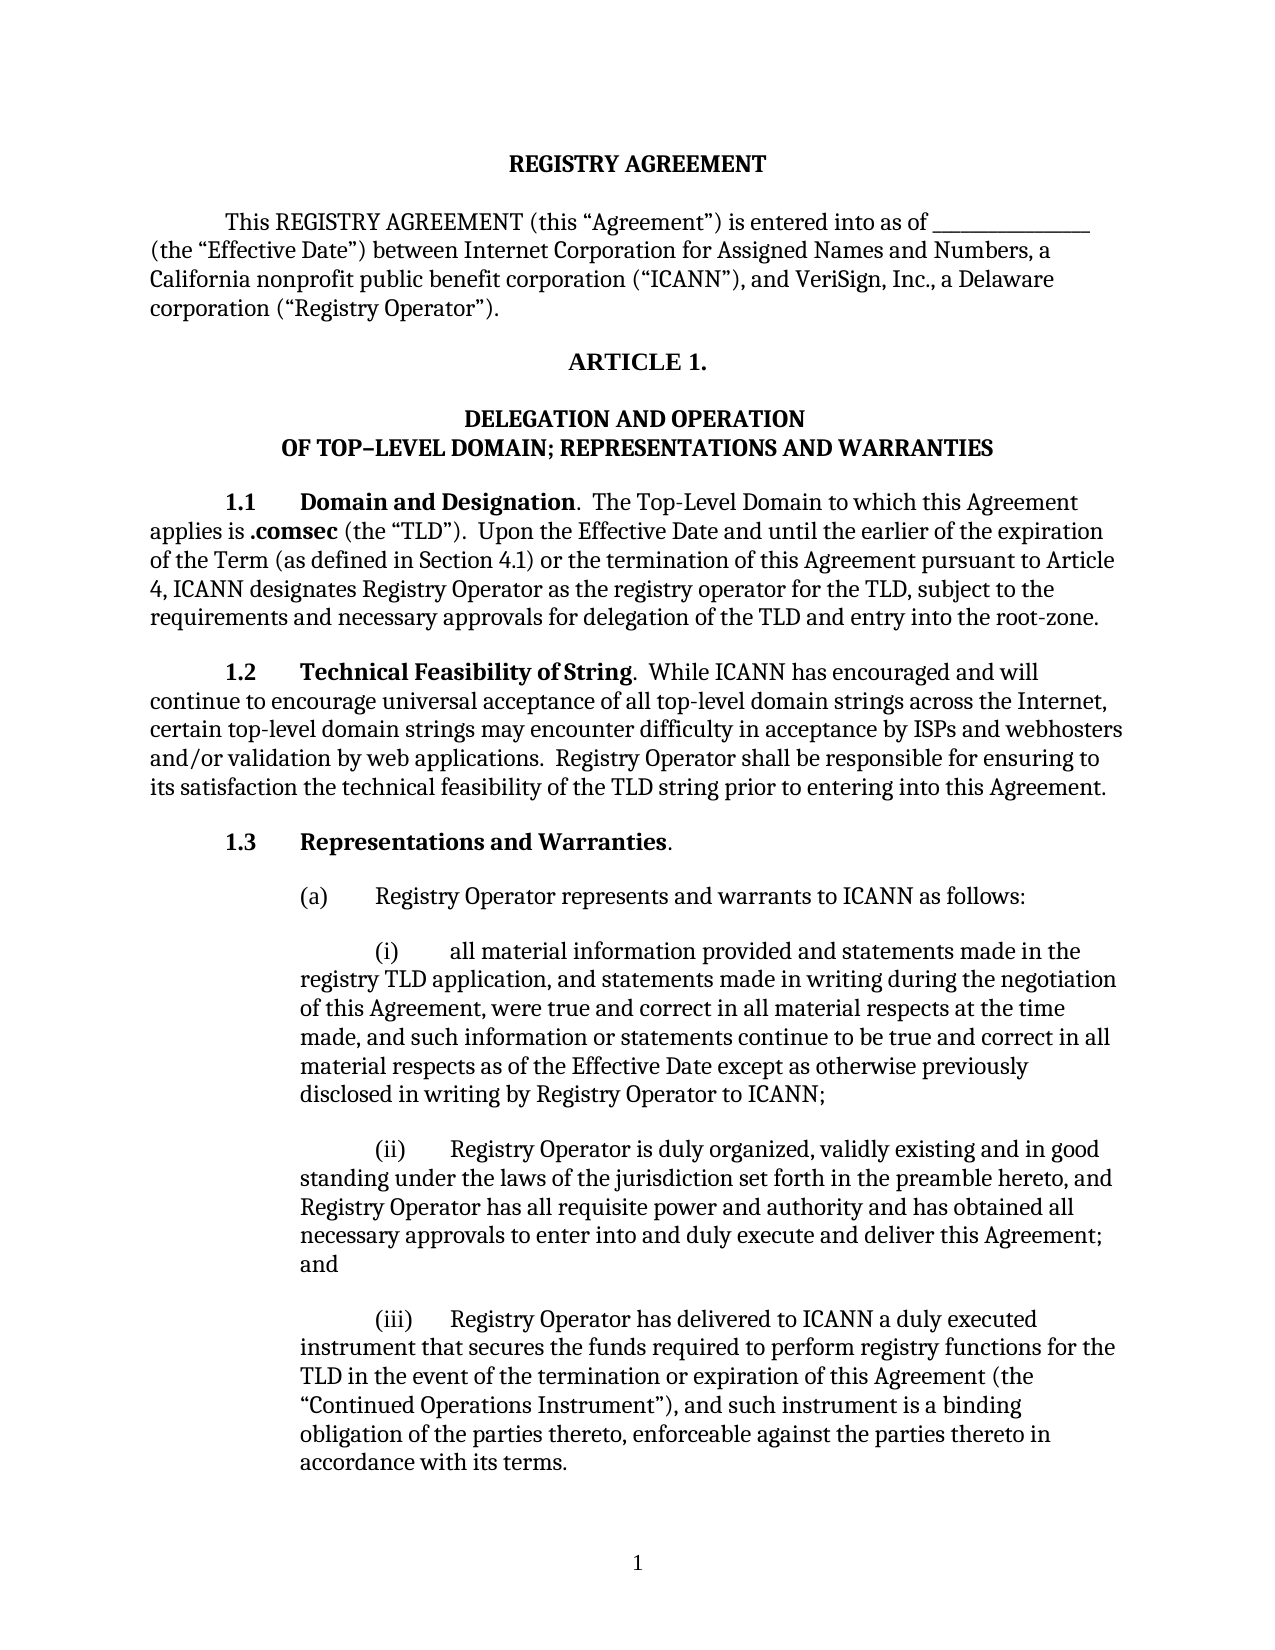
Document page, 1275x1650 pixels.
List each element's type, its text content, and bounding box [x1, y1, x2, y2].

title REGISTRY AGREEMENT [150, 150, 1125, 179]
text DELEGATION AND OPERATION OF TOP–LEVEL DOMAIN; REPRESENTATIONS AND WARRANTIES [150, 347, 1125, 462]
text Technical Feasibility of String. While ICANN has encouraged and will continue to encourage universal acceptance of all top-level domain strings across the Internet, certain top-level domain strings may encounter difficulty in acceptance by ISPs and webhosters and/or validation by web applications. Registry Operator shall be responsible for ensuring to its satisfaction the technical feasibility of the TLD string prior to entering into this Agreement. [150, 657, 1125, 802]
text all material information provided and statements made in the registry TLD application, and statements made in writing during the negotiation of this Agreement, were true and correct in all material respects at the time made, and such information or statements continue to be true and correct in all material respects as of the Effective Date except as otherwise previously disclosed in writing by Registry Operator to ICANN; [300, 936, 1125, 1109]
text Domain and Designation. The Top-Level Domain to which this Agreement applies is .comsec (the “TLD”). Upon the Effective Date and until the earlier of the expiration of the Term (as defined in Section 4.1) or the termination of this Agreement pursuant to Article 4, ICANN designates Registry Operator as the registry operator for the TLD, subject to the requirements and necessary approvals for delegation of the TLD and entry into the root-zone. [150, 487, 1125, 632]
text Registry Operator represents and warrants to ICANN as follows: [150, 881, 1125, 911]
text Registry Operator is duly organized, validly existing and in good standing under the laws of the jurisdiction set forth in the preamble hereto, and Registry Operator has all requisite power and authority and has obtained all necessary approvals to enter into and duly execute and deliver this Agreement; and [300, 1134, 1125, 1279]
text This REGISTRY AGREEMENT (this “Agreement”) is entered into as of _________________ (the “Effective Date”) between Internet Corporation for Assigned Names and Numbers, a California nonprofit public benefit corporation (“ICANN”), and VeriSign, Inc., a Delaware corporation (“Registry Operator”). [150, 207, 1125, 322]
text Representations and Warranties. [150, 827, 1125, 856]
text Registry Operator has delivered to ICANN a duly executed instrument that secures the funds required to perform registry functions for the TLD in the event of the termination or expiration of this Agreement (the “Continued Operations Instrument”), and such instrument is a binding obligation of the parties thereto, enforceable against the parties thereto in accordance with its terms. [300, 1304, 1125, 1477]
